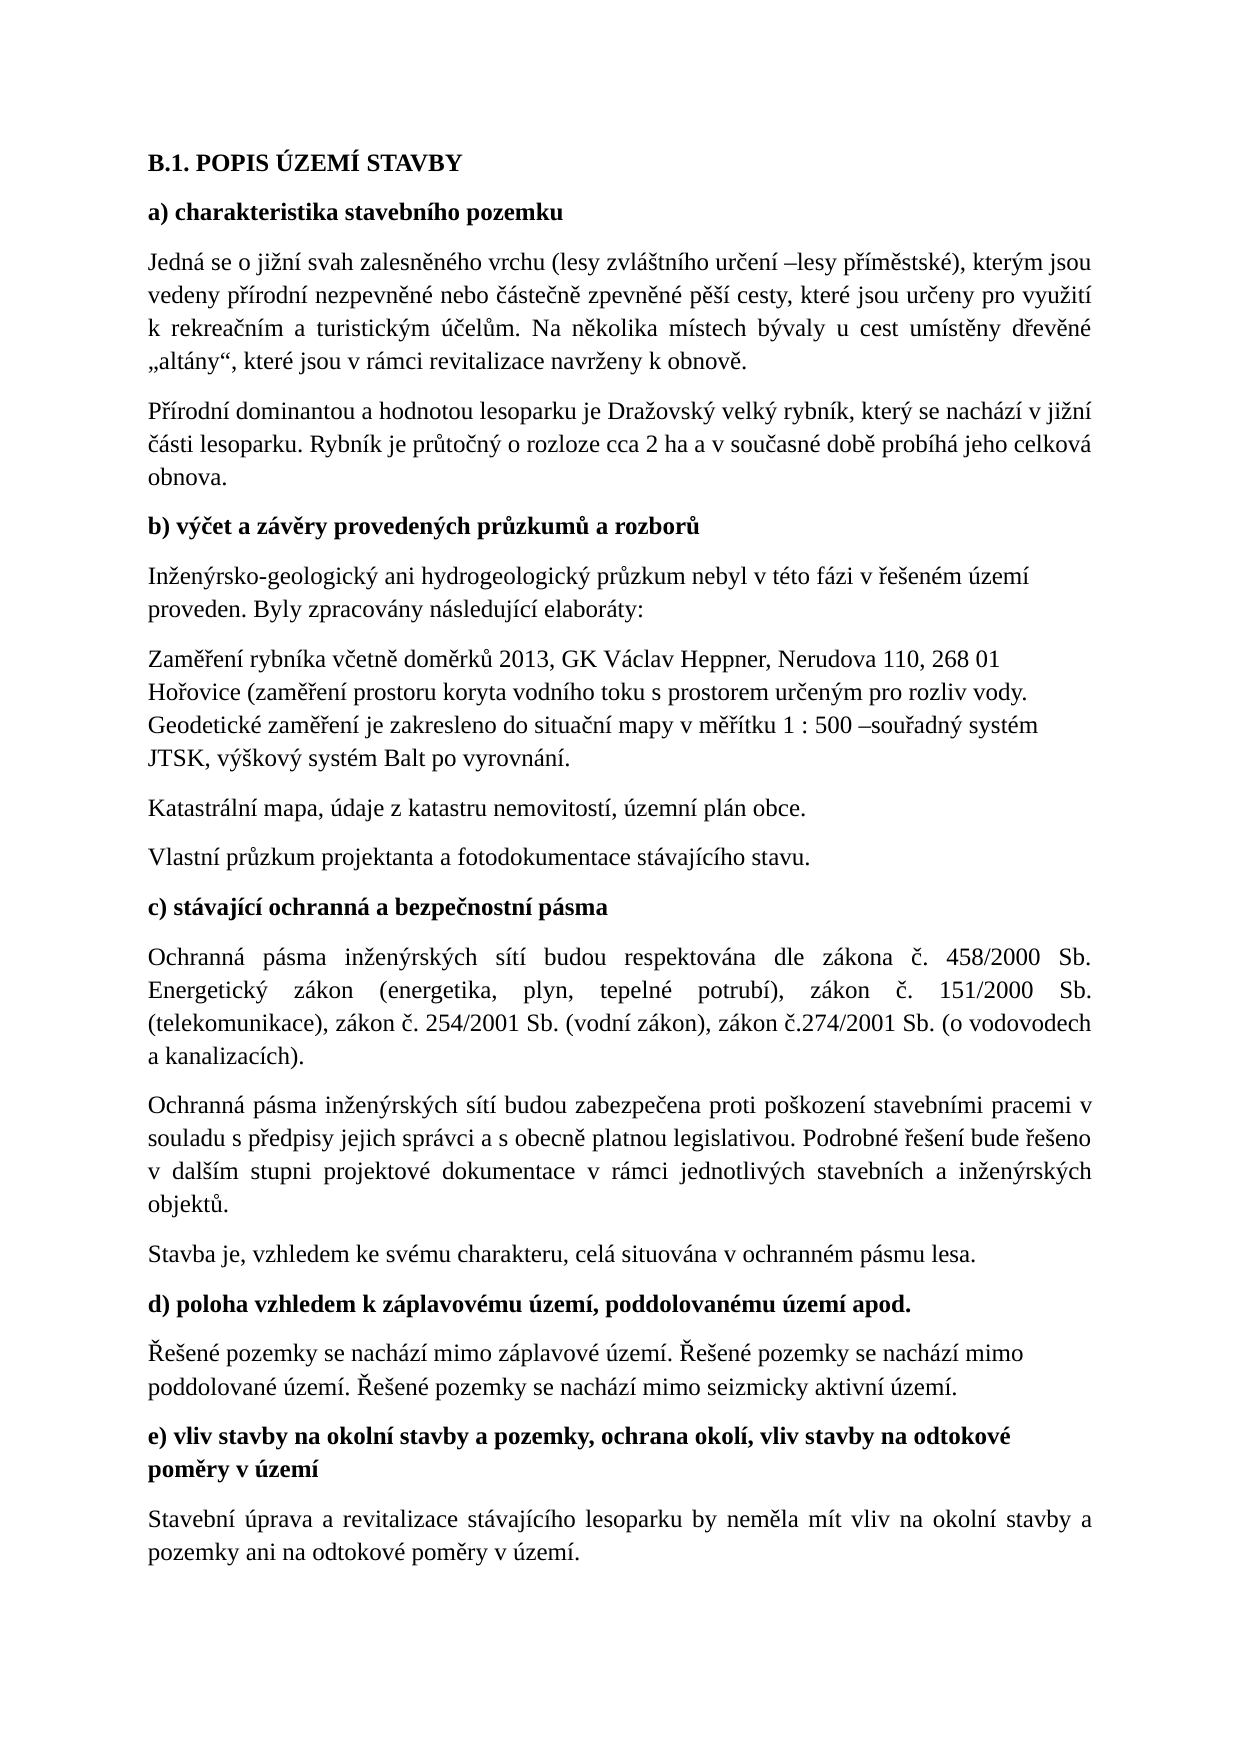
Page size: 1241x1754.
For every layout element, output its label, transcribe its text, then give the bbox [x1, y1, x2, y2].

text b) výčet a závěry provedených průzkumů a rozborů [148, 511, 1093, 540]
text e) vliv stavby na okolní stavby a pozemky, ochrana okolí, vliv stavby na odtokové poměry v území [148, 1421, 1093, 1483]
text Ochranná pásma inženýrských sítí budou zabezpečena proti poškození stavebními pracemi v souladu s předpisy jejich správci a s obecně platnou legislativou. Podrobné řešení bude řešeno v dalším stupni projektové dokumentace v rámci jednotlivých stavebních a inženýrských objektů. [148, 1090, 1093, 1218]
text Ochranná pásma inženýrských sítí budou respektována dle zákona č. 458/2000 Sb. Energetický zákon (energetika, plyn, tepelné potrubí), zákon č. 151/2000 Sb. (telekomunikace), zákon č. 254/2001 Sb. (vodní zákon), zákon č.274/2001 Sb. (o vodovodech a kanalizacích). [148, 942, 1093, 1069]
text c) stávající ochranná a bezpečnostní pásma [148, 892, 1093, 921]
text Zaměření rybníka včetně doměrků 2013, GK Václav Heppner, Nerudova 110, 268 01 Hořovice (zaměření prostoru koryta vodního toku s prostorem určeným pro rozliv vody. Geodetické zaměření je zakresleno do situační mapy v měřítku 1 : 500 –souřadný systém JTSK, výškový systém Balt po vyrovnání. [148, 644, 1093, 772]
text Řešené pozemky se nachází mimo záplavové území. Řešené pozemky se nachází mimo poddolované území. Řešené pozemky se nachází mimo seizmicky aktivní území. [148, 1338, 1093, 1400]
text Inženýrsko-geologický ani hydrogeologický průzkum nebyl v této fázi v řešeném území proveden. Byly zpracovány následující elaboráty: [148, 561, 1093, 623]
text Vlastní průzkum projektanta a fotodokumentace stávajícího stavu. [148, 842, 1093, 871]
text Stavba je, vzhledem ke svému charakteru, celá situována v ochranném pásmu lesa. [148, 1239, 1093, 1268]
text Stavební úprava a revitalizace stávajícího lesoparku by neměla mít vliv na okolní stavby a pozemky ani na odtokové poměry v území. [148, 1504, 1093, 1566]
text Přírodní dominantou a hodnotou lesoparku je Dražovský velký rybník, který se nachází v jižní části lesoparku. Rybník je průtočný o rozloze cca 2 ha a v současné době probíhá jeho celková obnova. [148, 396, 1093, 491]
text Jedná se o jižní svah zalesněného vrchu (lesy zvláštního určení –lesy příměstské), kterým jsou vedeny přírodní nezpevněné nebo částečně zpevněné pěší cesty, které jsou určeny pro využití k rekreačním a turistickým účelům. Na několika místech bývaly u cest umístěny dřevěné „altány“, které jsou v rámci revitalizace navrženy k obnově. [148, 247, 1093, 375]
text B.1. POPIS ÚZEMÍ STAVBY [148, 148, 1093, 176]
text Katastrální mapa, údaje z katastru nemovitostí, územní plán obce. [148, 793, 1093, 821]
text a) charakteristika stavebního pozemku [148, 197, 1093, 226]
text d) poloha vzhledem k záplavovému území, poddolovanému území apod. [148, 1289, 1093, 1318]
